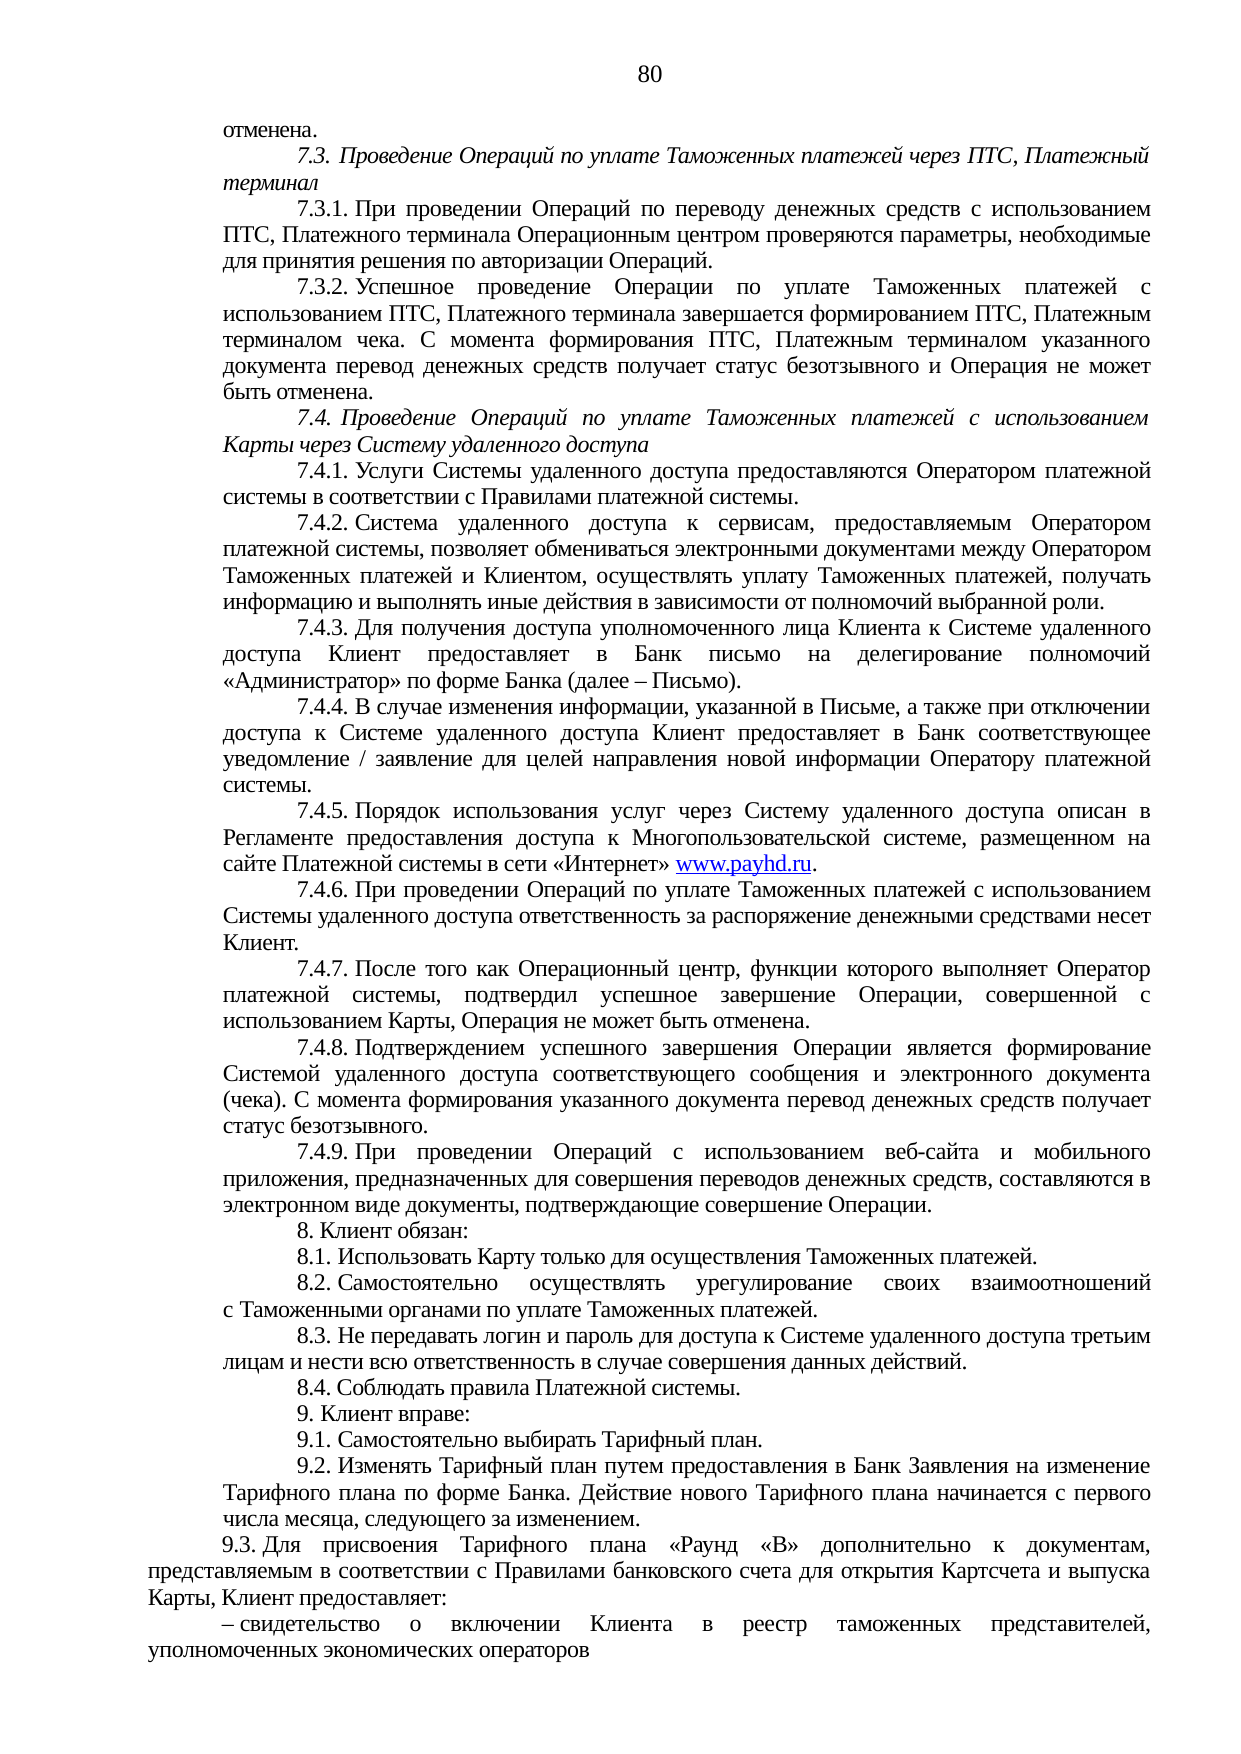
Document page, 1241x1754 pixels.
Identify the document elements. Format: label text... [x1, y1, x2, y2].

text 9.2. Изменять Тарифный план путем предоставления в Банк Заявления на изменение Тарифного плана по форме Банка. Действие нового Тарифного плана начинается с первого числа месяца, следующего за изменением. [223, 1453, 1152, 1532]
text 7.4.3. Для получения доступа уполномоченного лица Клиента к Системе удаленного доступа Клиент предоставляет в Банк письмо на делегирование полномочий «Администратор» по форме Банка (далее – Письмо). [223, 614, 1152, 693]
text 8. Клиент обязан: [223, 1218, 1152, 1244]
text 7.4.2. Система удаленного доступа к сервисам, предоставляемым Оператором платежной системы, позволяет обмениваться электронными документами между Оператором Таможенных платежей и Клиентом, осуществлять уплату Таможенных платежей, получать информацию и выполнять иные действия в зависимости от полномочий выбранной роли. [223, 510, 1152, 614]
text 9. Клиент вправе: [223, 1401, 1152, 1427]
text 8.4. Соблюдать правила Платежной системы. [223, 1375, 1152, 1401]
text 7.4.1. Услуги Системы удаленного доступа предоставляются Оператором платежной системы в соответствии с Правилами платежной системы. [223, 457, 1152, 510]
text 8.1. Использовать Карту только для осуществления Таможенных платежей. [223, 1244, 1152, 1270]
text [223, 117, 1152, 143]
text 7.4.7. После того как Операционный центр, функции которого выполняет Оператор платежной системы, подтвердил успешное завершение Операции, совершенной с использованием Карты, Операция не может быть отменена. [223, 955, 1152, 1034]
text 7.4.6. При проведении Операций по уплате Таможенных платежей с использованием Системы удаленного доступа ответственность за распоряжение денежными средствами несет Клиент. [223, 877, 1152, 955]
text 7.4.4. В случае изменения информации, указанной в Письме, а также при отключении доступа к Системе удаленного доступа Клиент предоставляет в Банк соответствующее уведомление / заявление для целей направления новой информации Оператору платежной системы. [223, 693, 1152, 798]
text 7.4. Проведение Операций по уплате Таможенных платежей с использованием Карты через Систему удаленного доступа [223, 405, 1152, 457]
text 7.4.5. Порядок использования услуг через Систему удаленного доступа описан в Регламенте предоставления доступа к Многопользовательской системе, размещенном на сайте Платежной системы в сети «Интернет» www.payhd.ru. [223, 798, 1152, 877]
text 7.3.2. Успешное проведение Операции по уплате Таможенных платежей с использованием ПТС, Платежного терминала завершается формированием ПТС, Платежным терминалом чека. С момента формирования ПТС, Платежным терминалом указанного документа перевод денежных средств получает статус безотзывного и Операция не может быть отменена. [223, 274, 1152, 405]
text 9.1. Самостоятельно выбирать Тарифный план. [223, 1427, 1152, 1453]
text 8.3. Не передавать логин и пароль для доступа к Системе удаленного доступа третьим лицам и нести всю ответственность в случае совершения данных действий. [223, 1322, 1152, 1375]
list – свидетельство о включении Клиента в реестр таможенных представителей, уполномоченных экономических операторов [148, 1610, 1152, 1663]
text 7.4.9. При проведении Операций с использованием веб-сайта и мобильного приложения, предназначенных для совершения переводов денежных средств, составляются в электронном виде документы, подтверждающие совершение Операции. [223, 1139, 1152, 1218]
text 7.3. Проведение Операций по уплате Таможенных платежей через ПТС, Платежный терминал [223, 143, 1152, 195]
list 9.3. Для присвоения Тарифного плана «Раунд «B» дополнительно к документам, представляемым в соответствии с Правилами банковского счета для открытия Картсчета и выпуска Карты, Клиент предоставляет: [148, 1532, 1152, 1610]
text 7.4.8. Подтверждением успешного завершения Операции является формирование Системой удаленного доступа соответствующего сообщения и электронного документа (чека). С момента формирования указанного документа перевод денежных средств получает статус безотзывного. [223, 1034, 1152, 1139]
text 7.3.1. При проведении Операций по переводу денежных средств с использованием ПТС, Платежного терминала Операционным центром проверяются параметры, необходимые для принятия решения по авторизации Операций. [223, 195, 1152, 274]
text 8.2. Самостоятельно осуществлять урегулирование своих взаимоотношений с Таможенными органами по уплате Таможенных платежей. [223, 1270, 1152, 1322]
